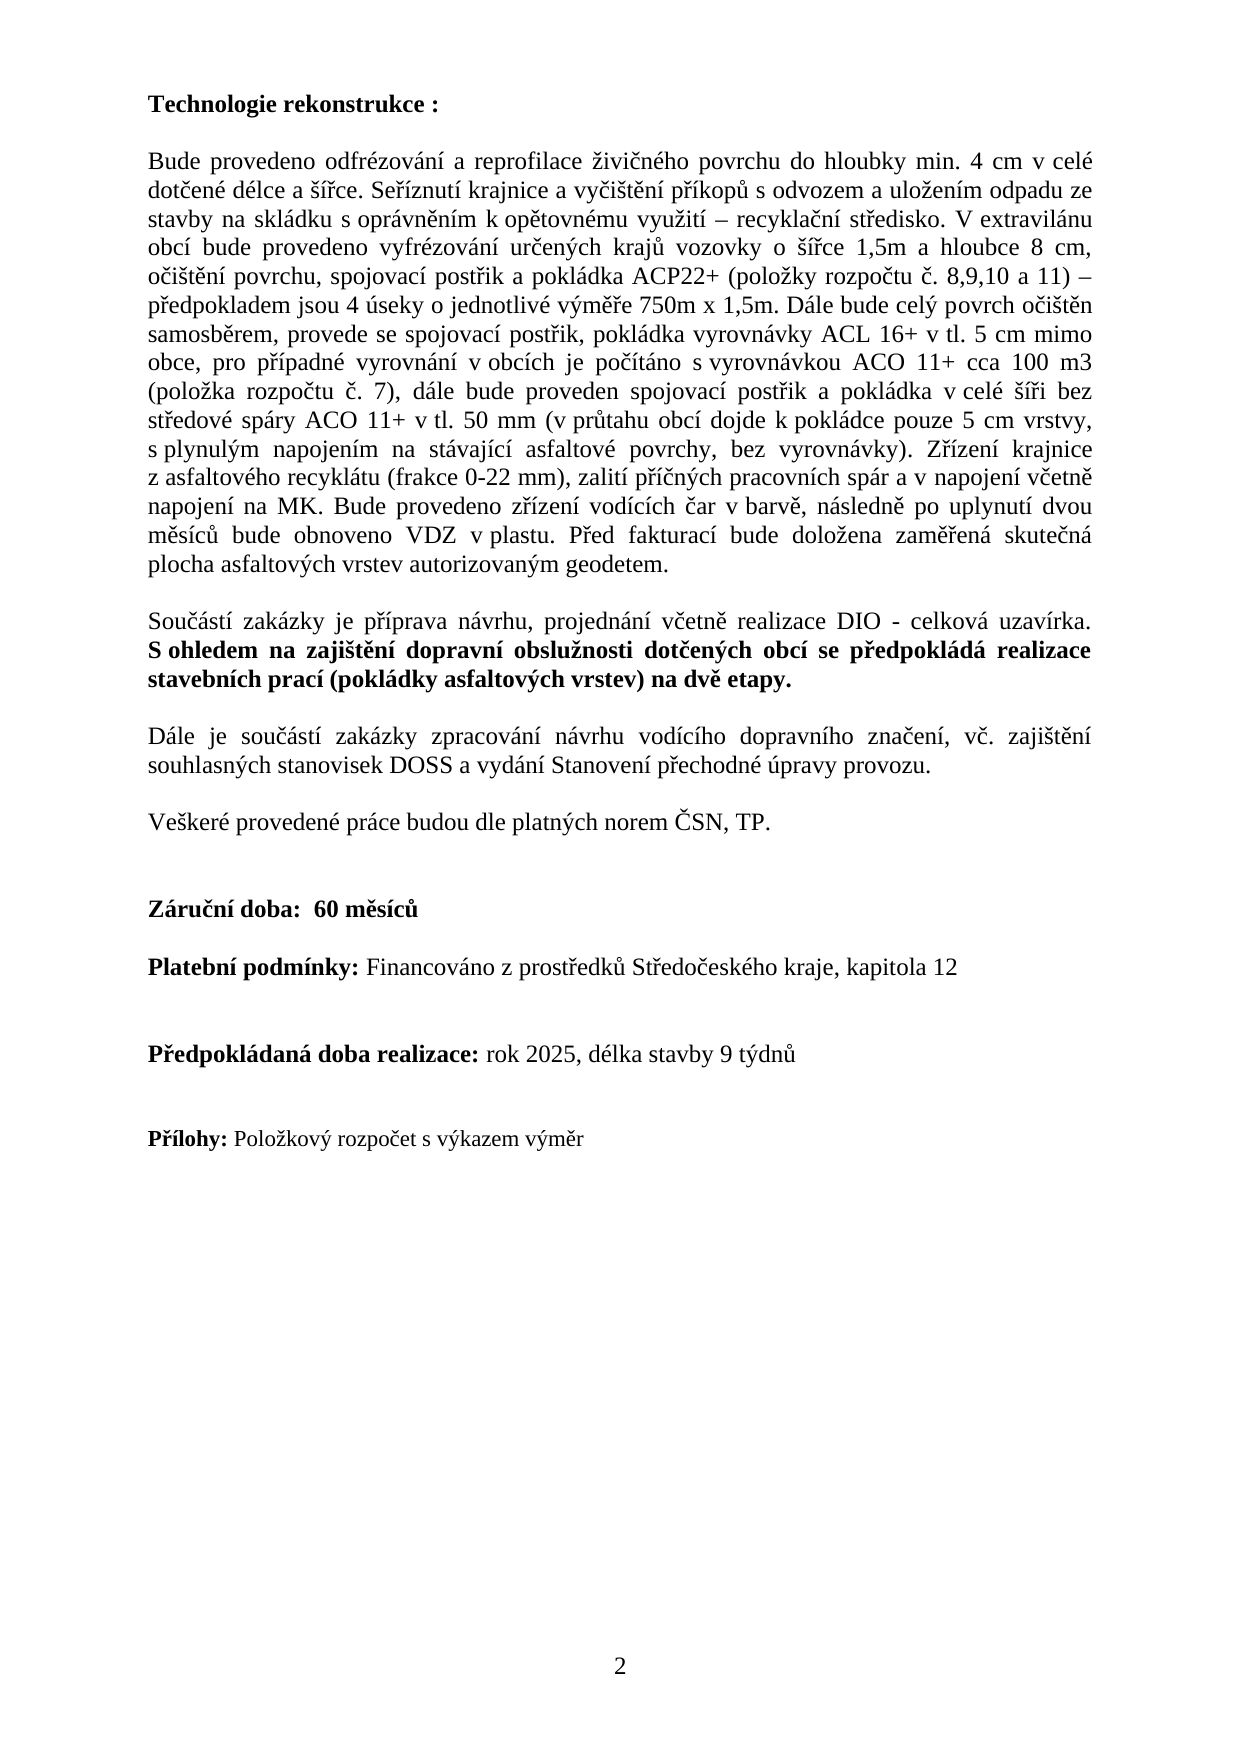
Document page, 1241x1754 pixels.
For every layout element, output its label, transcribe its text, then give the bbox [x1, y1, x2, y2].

text Součástí zakázky je příprava návrhu, projednání včetně realizace DIO - celková uzavírka. S ohledem na zajištění dopravní obslužnosti dotčených obcí se předpokládá realizace stavebních prací (pokládky asfaltových vrstev) na dvě etapy. [148, 606, 1092, 692]
text Předpokládaná doba realizace: rok 2025, délka stavby 9 týdnů [148, 1039, 1092, 1067]
text Dále je součástí zakázky zpracování návrhu vodícího dopravního značení, vč. zajištění souhlasných stanovisek DOSS a vydání Stanovení přechodné úpravy provozu. [148, 721, 1092, 779]
text Technologie rekonstrukce : [148, 89, 1092, 117]
text Bude provedeno odfrézování a reprofilace živičného povrchu do hloubky min. 4 cm v celé dotčené délce a šířce. Seříznutí krajnice a vyčištění příkopů s odvozem a uložením odpadu ze stavby na skládku s oprávněním k opětovnému využití – recyklační středisko. V extravilánu obcí bude provedeno vyfrézování určených krajů vozovky o šířce 1,5m a hloubce 8 cm, očištění povrchu, spojovací postřik a pokládka ACP22+ (položky rozpočtu č. 8,9,10 a 11) – předpokladem jsou 4 úseky o jednotlivé výměře 750m x 1,5m. Dále bude celý povrch očištěn samosběrem, provede se spojovací postřik, pokládka vyrovnávky ACL 16+ v tl. 5 cm mimo obce, pro případné vyrovnání v obcích je počítáno s vyrovnávkou ACO 11+ cca 100 m3 (položka rozpočtu č. 7), dále bude proveden spojovací postřik a pokládka v celé šíři bez středové spáry ACO 11+ v tl. 50 mm (v průtahu obcí dojde k pokládce pouze 5 cm vrstvy, s plynulým napojením na stávající asfaltové povrchy, bez vyrovnávky). Zřízení krajnice z asfaltového recyklátu (frakce 0-22 mm), zalití příčných pracovních spár a v napojení včetně napojení na MK. Bude provedeno zřízení vodících čar v barvě, následně po uplynutí dvou měsíců bude obnoveno VDZ v plastu. Před fakturací bude doložena zaměřená skutečná plocha asfaltových vrstev autorizovaným geodetem. [148, 146, 1092, 577]
text Záruční doba: 60 měsíců [148, 894, 1092, 923]
text Platební podmínky: Financováno z prostředků Středočeského kraje, kapitola 12 [148, 952, 1092, 981]
text Přílohy: Položkový rozpočet s výkazem výměr [148, 1125, 1092, 1152]
text Veškeré provedené práce budou dle platných norem ČSN, TP. [148, 807, 1092, 836]
